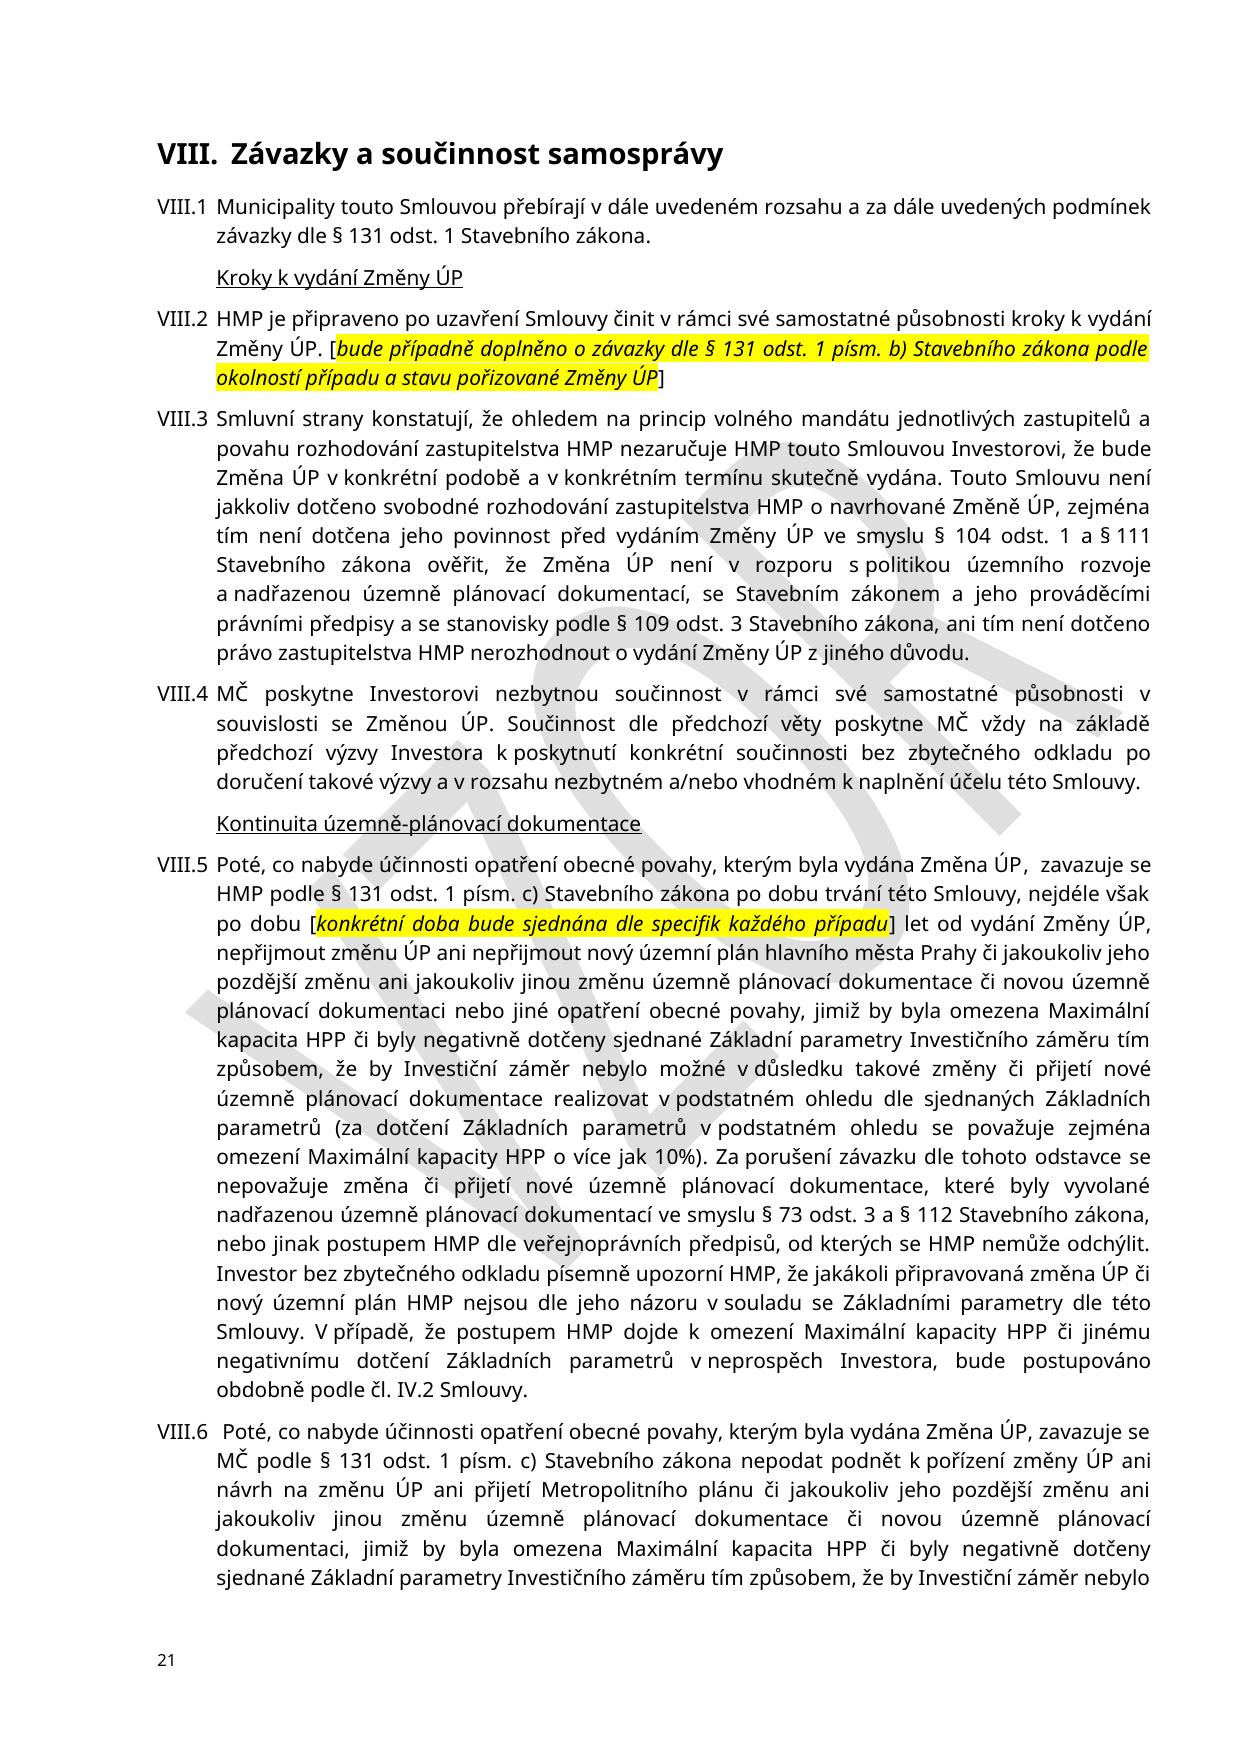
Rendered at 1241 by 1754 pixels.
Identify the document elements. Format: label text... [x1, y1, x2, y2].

list Municipality touto Smlouvou přebírají v dále uvedeném rozsahu a za dále uvedených podmínek závazky dle § 131 odst. 1 Stavebního zákona. [157, 191, 1152, 249]
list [157, 1416, 1152, 1591]
subtitle Závazky a součinnost samosprávy [157, 133, 1152, 173]
list HMP je připraveno po uzavření Smlouvy činit v rámci své samostatné působnosti kroky k vydání Změny ÚP. [bude případně doplněno o závazky dle § 131 odst. 1 písm. b) Stavebního zákona podle okolností případu a stavu pořizované Změny ÚP] [157, 303, 1152, 391]
list Poté, co nabyde účinnosti opatření obecné povahy, kterým byla vydána Změna ÚP, zavazuje se HMP podle § 131 odst. 1 písm. c) Stavebního zákona po dobu trvání této Smlouvy, nejdéle však po dobu [konkrétní doba bude sjednána dle specifik každého případu] let od vydání Změny ÚP, nepřijmout změnu ÚP ani nepřijmout nový územní plán hlavního města Prahy či jakoukoliv jeho pozdější změnu ani jakoukoliv jinou změnu územně plánovací dokumentace či novou územně plánovací dokumentaci nebo jiné opatření obecné povahy, jimiž by byla omezena Maximální kapacita HPP či byly negativně dotčeny sjednané Základní parametry Investičního záměru tím způsobem, že by Investiční záměr nebylo možné v důsledku takové změny či přijetí nové územně plánovací dokumentace realizovat v podstatném ohledu dle sjednaných Základních parametrů (za dotčení Základních parametrů v podstatném ohledu se považuje zejména omezení Maximální kapacity HPP o více jak 10%). Za porušení závazku dle tohoto odstavce se nepovažuje změna či přijetí nové územně plánovací dokumentace, které byly vyvolané nadřazenou územně plánovací dokumentací ve smyslu § 73 odst. 3 a § 112 Stavebního zákona, nebo jinak postupem HMP dle veřejnoprávních předpisů, od kterých se HMP nemůže odchýlit. Investor bez zbytečného odkladu písemně upozorní HMP, že jakákoli připravovaná změna ÚP či nový územní plán HMP nejsou dle jeho názoru v souladu se Základními parametry dle této Smlouvy. V případě, že postupem HMP dojde k omezení Maximální kapacity HPP či jinému negativnímu dotčení Základních parametrů v neprospěch Investora, bude postupováno obdobně podle čl. IV.2 Smlouvy. [157, 849, 1152, 1403]
list Kontinuita územně-plánovací dokumentace [216, 808, 1152, 837]
list Smluvní strany konstatují, že ohledem na princip volného mandátu jednotlivých zastupitelů a povahu rozhodování zastupitelstva HMP nezaručuje HMP touto Smlouvou Investorovi, že bude Změna ÚP v konkrétní podobě a v konkrétním termínu skutečně vydána. Touto Smlouvu není jakkoliv dotčeno svobodné rozhodování zastupitelstva HMP o navrhované Změně ÚP, zejména tím není dotčena jeho povinnost před vydáním Změny ÚP ve smyslu § 104 odst. 1 a § 111 Stavebního zákona ověřit, že Změna ÚP není v rozporu s politikou územního rozvoje a nadřazenou územně plánovací dokumentací, se Stavebním zákonem a jeho prováděcími právními předpisy a se stanovisky podle § 109 odst. 3 Stavebního zákona, ani tím není dotčeno právo zastupitelstva HMP nerozhodnout o vydání Změny ÚP z jiného důvodu. [157, 403, 1152, 666]
list Kroky k vydání Změny ÚP [216, 262, 1152, 291]
list MČ poskytne Investorovi nezbytnou součinnost v rámci své samostatné působnosti v souvislosti se Změnou ÚP. Součinnost dle předchozí věty poskytne MČ vždy na základě předchozí výzvy Investora k poskytnutí konkrétní součinnosti bez zbytečného odkladu po doručení takové výzvy a v rozsahu nezbytném a/nebo vhodném k naplnění účelu této Smlouvy. [157, 678, 1152, 795]
